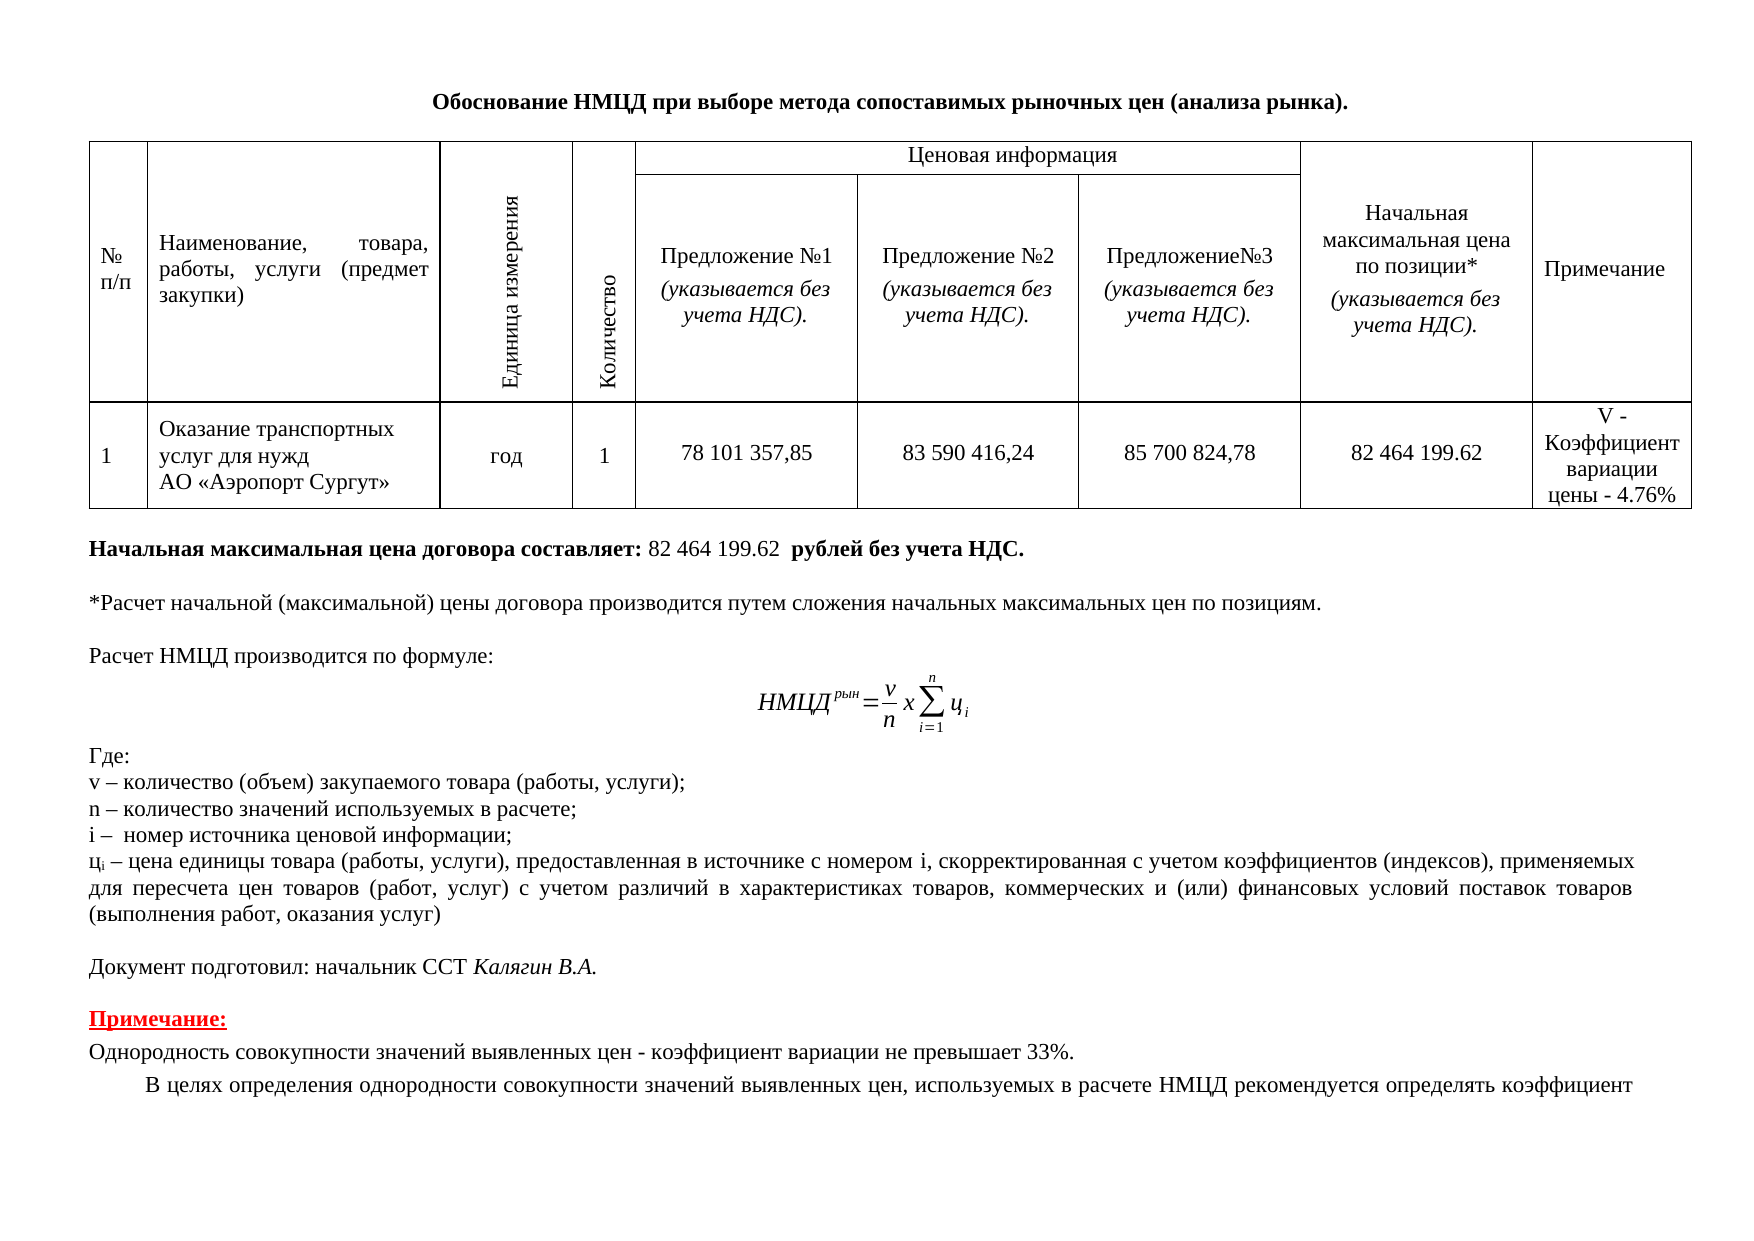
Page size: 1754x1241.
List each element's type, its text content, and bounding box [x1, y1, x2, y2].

table_header Единица измерения [441, 142, 572, 401]
text Расчет НМЦД производится по формуле: [89, 642, 1636, 668]
text Примечание: [89, 1006, 1636, 1032]
table_cell Оказание транспортных услуг для нужд АО «Аэропорт Сургут» [148, 403, 439, 508]
table_header Ценовая информация [636, 142, 1300, 174]
text Начальная максимальная цена договора составляет: 82 464 199.62 рублей без учета НДС. [89, 535, 1636, 562]
text i – номер источника ценовой информации; [89, 821, 1636, 847]
table_header Примечание [1533, 142, 1691, 401]
text Обоснование НМЦД при выборе метода сопоставимых рыночных цен (анализа рынка). [89, 88, 1636, 114]
table_cell 1 [573, 403, 635, 508]
table_cell 82 464 199.62 [1301, 403, 1532, 508]
table_cell 78 101 357,85 [636, 403, 857, 508]
table_header № п/п [90, 142, 147, 401]
table_cell Предложение №2 (указывается без учета НДС). [858, 175, 1078, 401]
text *Расчет начальной (максимальной) цены договора производится путем сложения начальных максимальных цен по позициям. [89, 589, 1636, 615]
table_cell 83 590 416,24 [858, 403, 1078, 508]
text n – количество значений используемых в расчете; [89, 795, 1636, 821]
table_cell 85 700 824,78 [1079, 403, 1300, 508]
table_cell Предложение№3 (указывается без учета НДС). [1079, 175, 1300, 401]
text Однородность совокупности значений выявленных цен - коэффициент вариации не превышает 33%. [89, 1038, 1636, 1064]
text Документ подготовил: начальник ССТ Калягин В.А. [89, 953, 1636, 979]
text Где: [89, 742, 1636, 768]
table_cell V - Коэффициент вариации цены - 4.76% [1533, 403, 1691, 508]
table_cell 1 [90, 403, 147, 508]
table_header Наименование, товара, работы, услуги (предмет закупки) [148, 142, 439, 401]
text v – количество (объем) закупаемого товара (работы, услуги); [89, 768, 1636, 795]
table_header Количество [573, 142, 635, 401]
table_cell Предложение №1 (указывается без учета НДС). [636, 175, 857, 401]
text цi – цена единицы товара (работы, услуги), предоставленная в источнике с номером i, скорректированная с учетом коэффициентов (индексов), применяемых для пересчета цен товаров (работ, услуг) с учетом различий в характеристиках товаров, коммерческих и (или) финансовых условий поставок товаров (выполнения работ, оказания услуг) [89, 847, 1636, 926]
table_header Начальная максимальная цена по позиции* (указывается без учета НДС). [1301, 142, 1532, 401]
table_cell год [441, 403, 572, 508]
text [89, 1071, 1636, 1097]
